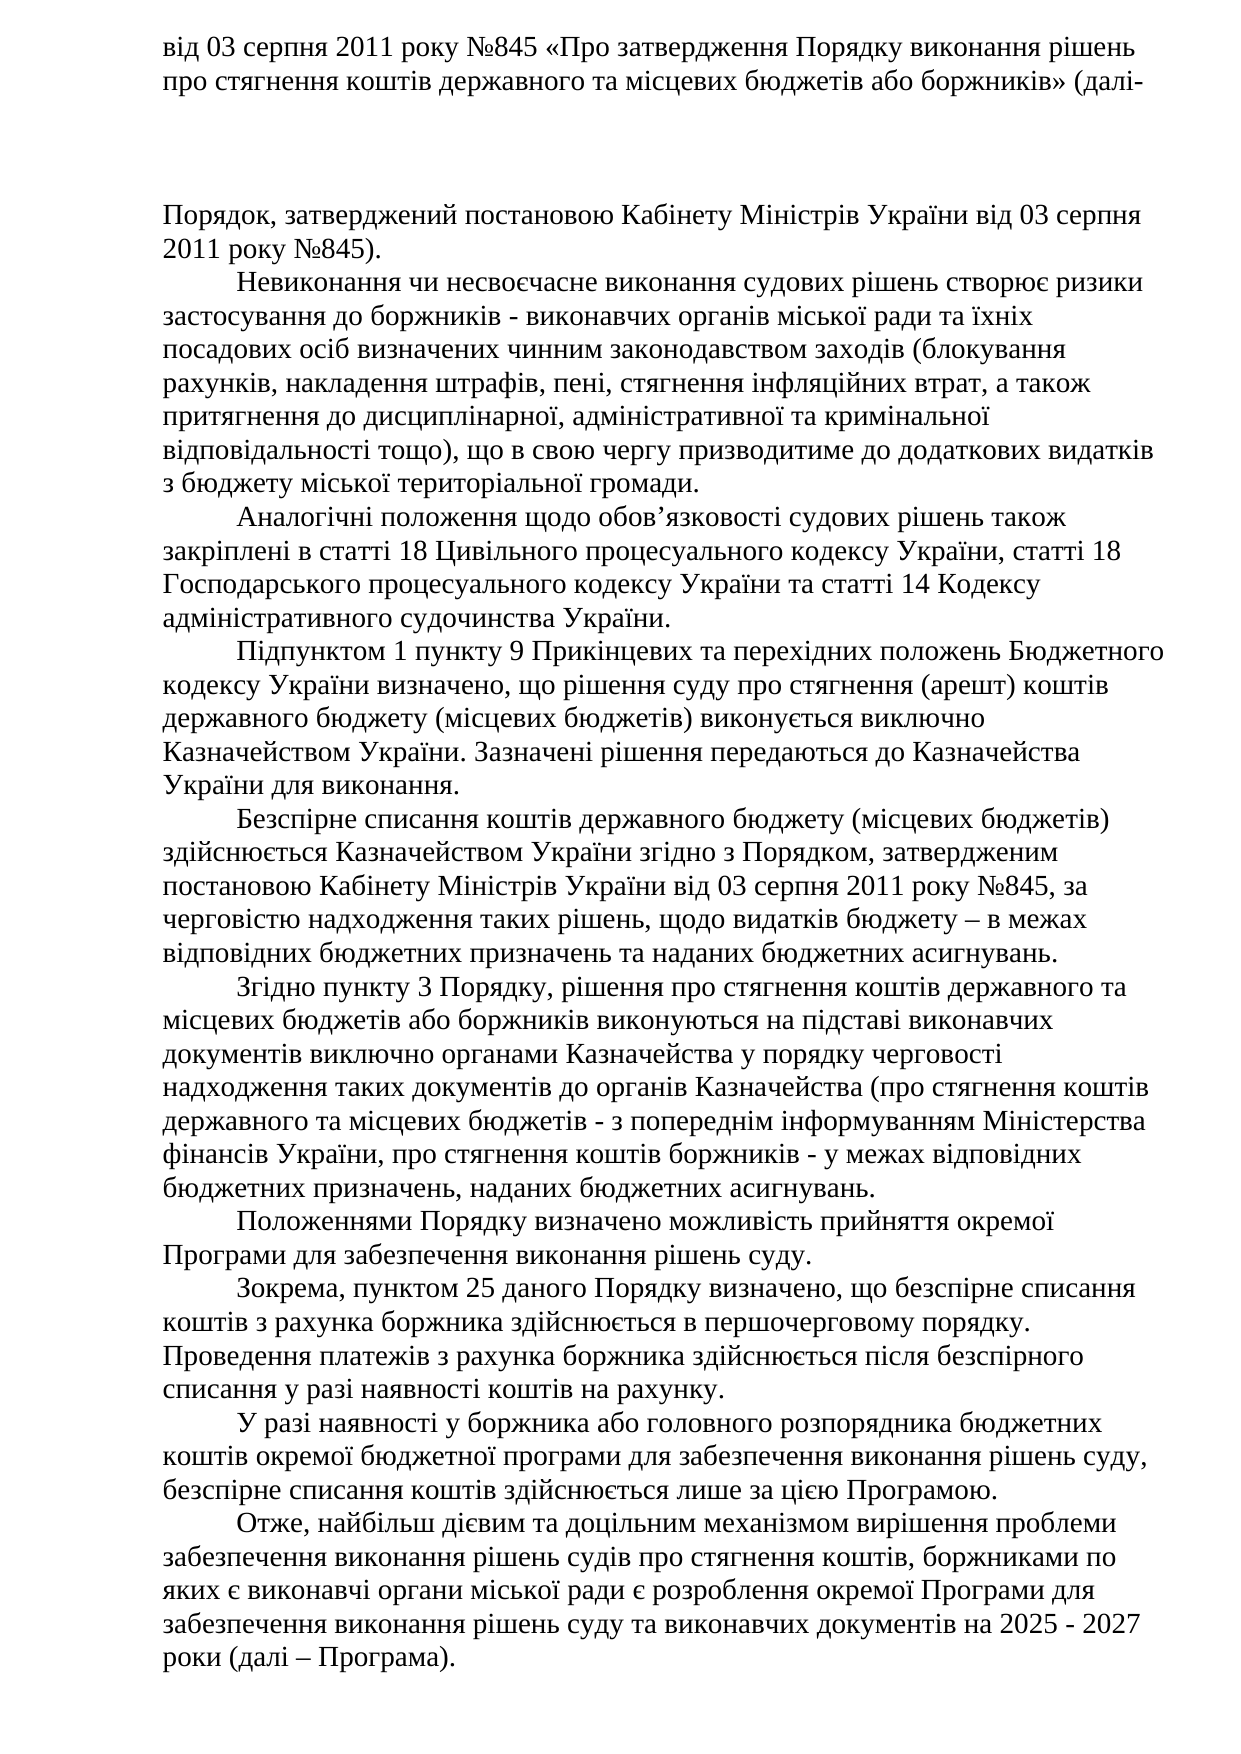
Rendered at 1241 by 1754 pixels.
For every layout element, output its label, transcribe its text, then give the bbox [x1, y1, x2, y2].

text Безспірне списання коштів державного бюджету (місцевих бюджетів) здійснюється Казначейством України згідно з Порядком, затвердженим постановою Кабінету Міністрів України від 03 серпня 2011 року №845, за черговістю надходження таких рішень, щодо видатків бюджету – в межах відповідних бюджетних призначень та наданих бюджетних асигнувань. [162, 801, 1167, 969]
text Порядок, затверджений постановою Кабінету Міністрів України від 03 серпня 2011 року №845). [162, 197, 1167, 264]
text У разі наявності у боржника або головного розпорядника бюджетних коштів окремої бюджетної програми для забезпечення виконання рішень суду, безспірне списання коштів здійснюється лише за цією Програмою. [162, 1405, 1167, 1505]
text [162, 29, 1167, 97]
text Зокрема, пунктом 25 даного Порядку визначено, що безспірне списання коштів з рахунка боржника здійснюється в першочерговому порядку. Проведення платежів з рахунка боржника здійснюється після безспірного списання у разі наявності коштів на рахунку. [162, 1271, 1167, 1405]
text Отже, найбільш дієвим та доцільним механізмом вирішення проблеми забезпечення виконання рішень судів про стягнення коштів, боржниками по яких є виконавчі органи міської ради є розроблення окремої Програми для забезпечення виконання рішень суду та виконавчих документів на 2025 - 2027 роки (далі – Програма). [162, 1505, 1167, 1673]
text Положеннями Порядку визначено можливість прийняття окремої Програми для забезпечення виконання рішень суду. [162, 1203, 1167, 1271]
text Невиконання чи несвоєчасне виконання судових рішень створює ризики застосування до боржників - виконавчих органів міської ради та їхніх посадових осіб визначених чинним законодавством заходів (блокування рахунків, накладення штрафів, пені, стягнення інфляційних втрат, а також притягнення до дисциплінарної, адміністративної та кримінальної відповідальності тощо), що в свою чергу призводитиме до додаткових видатків з бюджету міської територіальної громади. [162, 264, 1167, 499]
text Згідно пункту 3 Порядку, рішення про стягнення коштів державного та місцевих бюджетів або боржників виконуються на підставі виконавчих документів виключно органами Казначейства у порядку черговості надходження таких документів до органів Казначейства (про стягнення коштів державного та місцевих бюджетів - з попереднім інформуванням Міністерства фінансів України, про стягнення коштів боржників - у межах відповідних бюджетних призначень, наданих бюджетних асигнувань. [162, 969, 1167, 1203]
text Підпунктом 1 пункту 9 Прикінцевих та перехідних положень Бюджетного кодексу України визначено, що рішення суду про стягнення (арешт) коштів державного бюджету (місцевих бюджетів) виконується виключно Казначейством України. Зазначені рішення передаються до Казначейства України для виконання. [162, 633, 1167, 801]
text Аналогічні положення щодо обов’язковості судових рішень також закріплені в статті 18 Цивільного процесуального кодексу України, статті 18 Господарського процесуального кодексу України та статті 14 Кодексу адміністративного судочинства України. [162, 499, 1167, 633]
